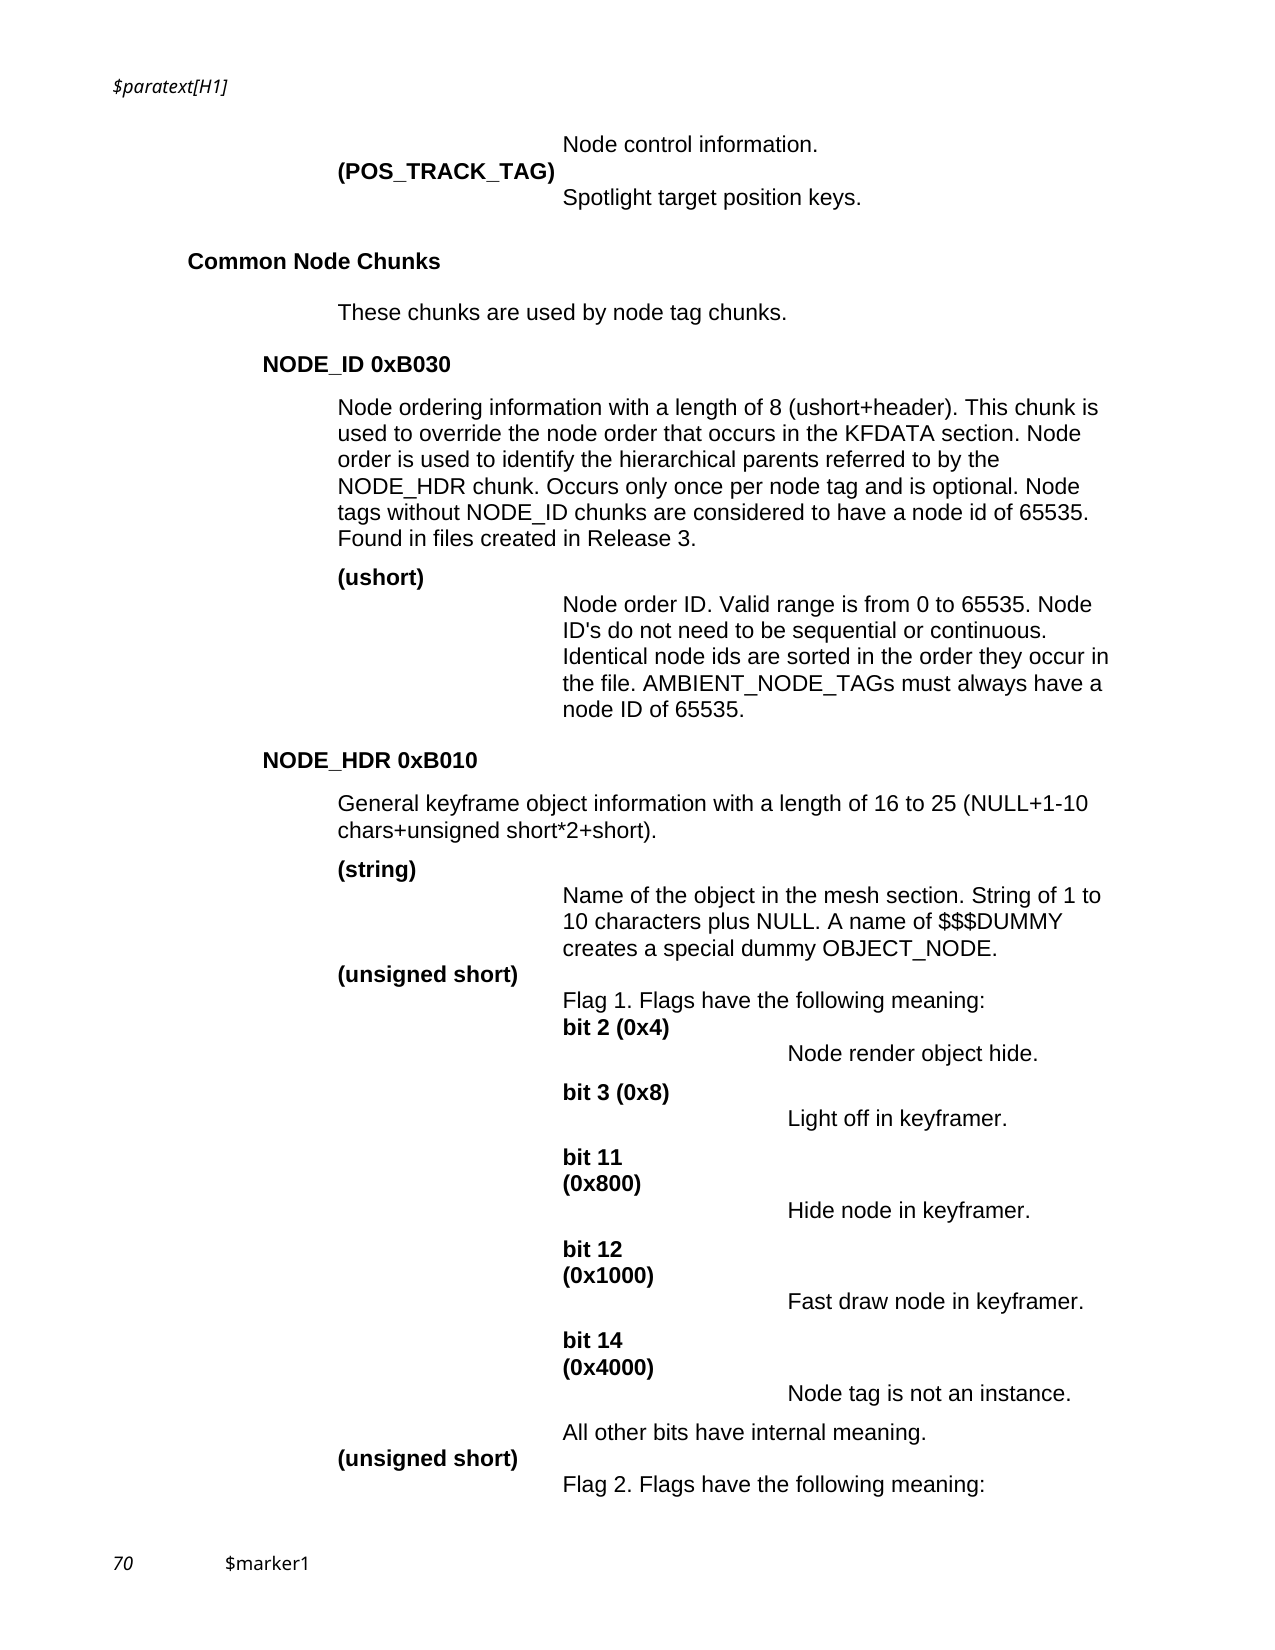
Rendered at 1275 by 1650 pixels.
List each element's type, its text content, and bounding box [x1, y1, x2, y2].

text Flag 1. Flags have the following meaning: [562, 987, 1125, 1014]
text (POS_TRACK_TAG) [337, 158, 900, 184]
text Spotlight target position keys. [562, 184, 1125, 210]
text These chunks are used by node tag chunks. [337, 299, 1125, 326]
text bit 12 (0x1000) [562, 1236, 675, 1288]
text (string) [337, 856, 900, 882]
text Node ordering information with a length of 8 (ushort+header). This chunk is used to override the node order that occurs in the KFDATA section. Node order is used to identify the hierarchical parents referred to by the NODE_HDR chunk. Occurs only once per node tag and is optional. Node tags without NODE_ID chunks are considered to have a node id of 65535. Found in files created in Release 3. [337, 393, 1125, 552]
text bit 2 (0x4) [562, 1014, 675, 1040]
text (unsigned short) [337, 1445, 900, 1471]
text Light off in keyframer. [787, 1105, 1125, 1132]
text All other bits have internal meaning. [562, 1419, 1125, 1445]
text Node order ID. Valid range is from 0 to 65535. Node ID's do not need to be sequential or continuous. Identical node ids are sorted in the order they occur in the file. AMBIENT_NODE_TAGs must always have a node ID of 65535. [562, 591, 1125, 722]
text (unsigned short) [337, 961, 900, 987]
text (ushort) [337, 564, 900, 591]
text Fast draw node in keyframer. [787, 1288, 1125, 1315]
text Node render object hide. [787, 1040, 1125, 1066]
text NODE_HDR 0xB010 [262, 747, 1125, 774]
text NODE_ID 0xB030 [262, 351, 1125, 377]
text Node tag is not an instance. [787, 1380, 1125, 1406]
text Node control information. [562, 131, 1125, 158]
text Name of the object in the mesh section. String of 1 to 10 characters plus NULL. A name of $$$DUMMY creates a special dummy OBJECT_NODE. [562, 882, 1125, 961]
text Common Node Chunks [187, 248, 1125, 274]
text Hide node in keyframer. [787, 1197, 1125, 1223]
text bit 14 (0x4000) [562, 1327, 675, 1380]
text Flag 2. Flags have the following meaning: [562, 1471, 1125, 1498]
text General keyframe object information with a length of 16 to 25 (NULL+1-10 chars+unsigned short*2+short). [337, 790, 1125, 843]
text bit 3 (0x8) [562, 1079, 675, 1105]
text bit 11 (0x800) [562, 1144, 675, 1197]
